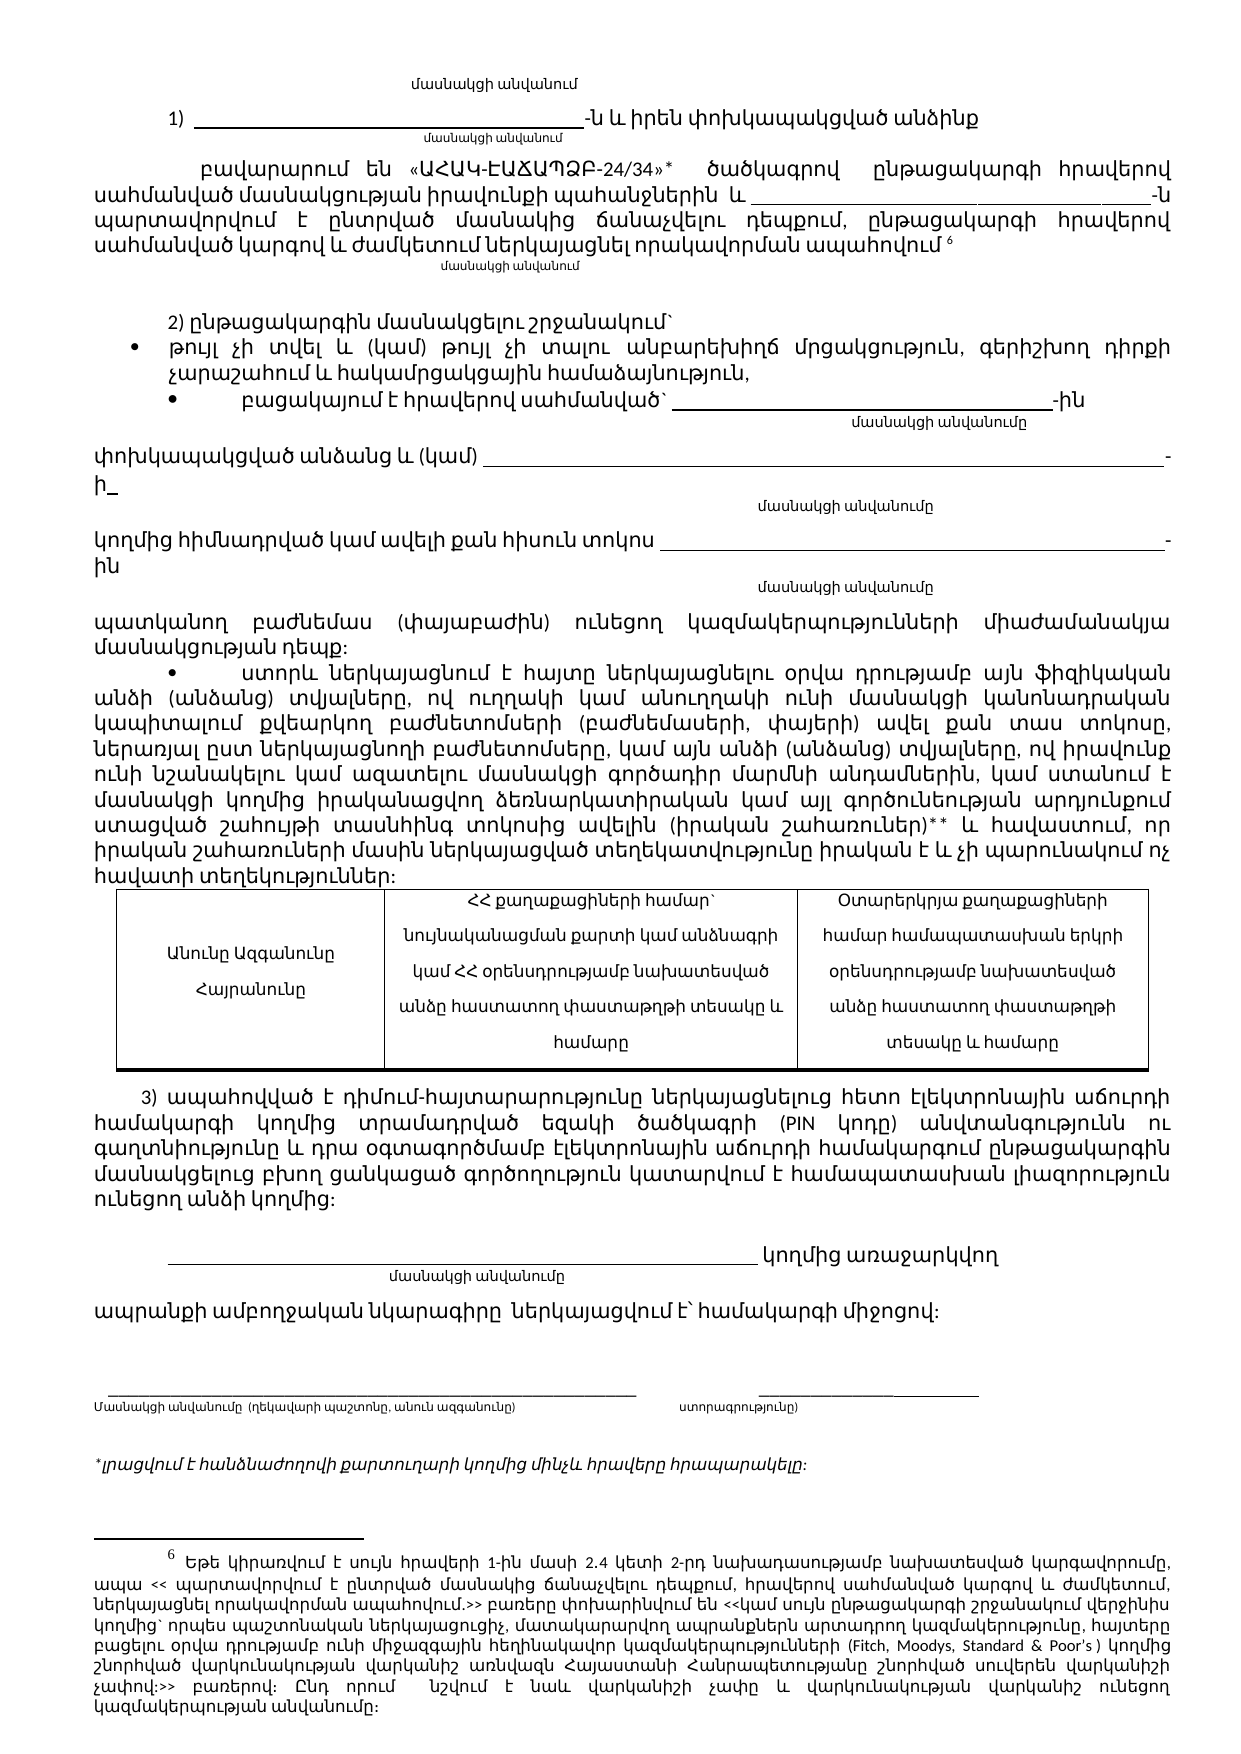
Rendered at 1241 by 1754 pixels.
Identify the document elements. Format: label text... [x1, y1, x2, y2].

text մասնակցի անվանում [94, 258, 1171, 283]
text 3) ապահովված է դիմում-հայտարարությունը ներկայացնելուց հետո էլեկտրոնային աճուրդի համակարգի կողմից տրամադրված եզակի ծածկագրի (PIN կոդը) անվտանգությունն ու գաղտնիությունը և դրա օգտագործմամբ էլեկտրոնային աճուրդի համակարգում ընթացակարգին մասնակցելուց բխող ցանկացած գործողություն կատարվում է համապատասխան լիազորություն ունեցող անձի կողմից: [94, 1084, 1171, 1212]
text բավարարում են «ԱՀԱԿ-ԷԱՃԱՊՁԲ-24/34»* ծածկագրով ընթացակարգի հրավերով սահմանված մասնակցության իրավունքի պահանջներին և -ն պարտավորվում է ընտրված մասնակից ճանաչվելու դեպքում, ընթացակարգի հրավերով սահմանված կարգով և ժամկետում ներկայացնել որակավորման ապահովում [94, 156, 1171, 258]
list ստորև ներկայացնում է հայտը ներկայացնելու օրվա դրությամբ այն ֆիզիկական անձի (անձանց) տվյալները, ով ուղղակի կամ անուղղակի ունի մասնակցի կանոնադրական կապիտալում քվեարկող բաժնետոմսերի (բաժնեմասերի, փայերի) ավել քան տաս տոկոսը, ներառյալ ըստ ներկայացնողի բաժնետոմսերը, կամ այն անձի (անձանց) տվյալները, ով իրավունք ունի նշանակելու կամ ազատելու մասնակցի գործադիր մարմնի անդամներին, կամ ստանում է մասնակցի կողմից իրականացվող ձեռնարկատիրական կամ այլ գործունեության արդյունքում ստացված շահույթի տասնհինգ տոկոսից ավելին (իրական շահառուներ)** և հավաստում, որ իրական շահառուների մասին ներկայացված տեղեկատվությունը իրական է և չի պարունակում ոչ հավատի տեղեկություններ: [94, 660, 1171, 888]
text 1) -ն և իրեն փոխկապակցված անձինք [94, 106, 1171, 131]
text պատկանող բաժնեմաս (փայաբաժին) ունեցող կազմակերպությունների միաժամանակյա մասնակցության դեպք: [94, 609, 1171, 660]
text կողմից հիմնադրված կամ ավելի քան հիսուն տոկոս -ին [94, 528, 1171, 578]
text մասնակցի անվանումը [94, 578, 1171, 609]
table_header ՀՀ քաղաքացիների համար` նույնականացման քարտի կամ անձնագրի կամ ՀՀ օրենսդրությամբ նախատեսված անձը հաստատող փաստաթղթի տեսակը և համարը [385, 890, 797, 1068]
list բացակայում է հրավերով սահմանված` -ին [94, 385, 1171, 413]
list թույլ չի տվել և (կամ) թույլ չի տալու անբարեխիղճ մրցակցություն, գերիշխող դիրքի չարաշահում և հակամրցակցային համաձայնություն, [131, 334, 1171, 385]
text փոխկապակցված անձանց և (կամ) -ի [94, 444, 1171, 497]
text 2) ընթացակարգին մասնակցելու շրջանակում` [94, 309, 1171, 334]
text մասնակցի անվանում [94, 131, 1171, 156]
text կողմից առաջարկվող [94, 1242, 1171, 1268]
text ապրանքի ամբողջական նկարագիրը ներկայացվում է՝ համակարգի միջոցով: [94, 1298, 1171, 1323]
text ___________________________________________________ _____________ Մասնակցի անվանումը (ղեկավարի պաշտոնը, անուն ազգանունը) ստորագրությունը) [94, 1374, 1171, 1425]
text մասնակցի անվանումը [94, 1268, 1171, 1298]
text մասնակցի անվանումը [94, 413, 1171, 444]
table_header Օտարերկրյա քաղաքացիների համար համապատասխան երկրի օրենսդրությամբ նախատեսված անձը հաստատող փաստաթղթի տեսակը և համարը [798, 890, 1148, 1068]
text մասնակցի անվանում [94, 75, 1171, 106]
table_header Անունը Ազգանունը Հայրանունը [117, 890, 384, 1068]
text մասնակցի անվանումը [94, 497, 1171, 528]
text *լրացվում է հանձնաժողովի քարտուղարի կողմից մինչև հրավերը հրապարակելը: [94, 1454, 1171, 1474]
